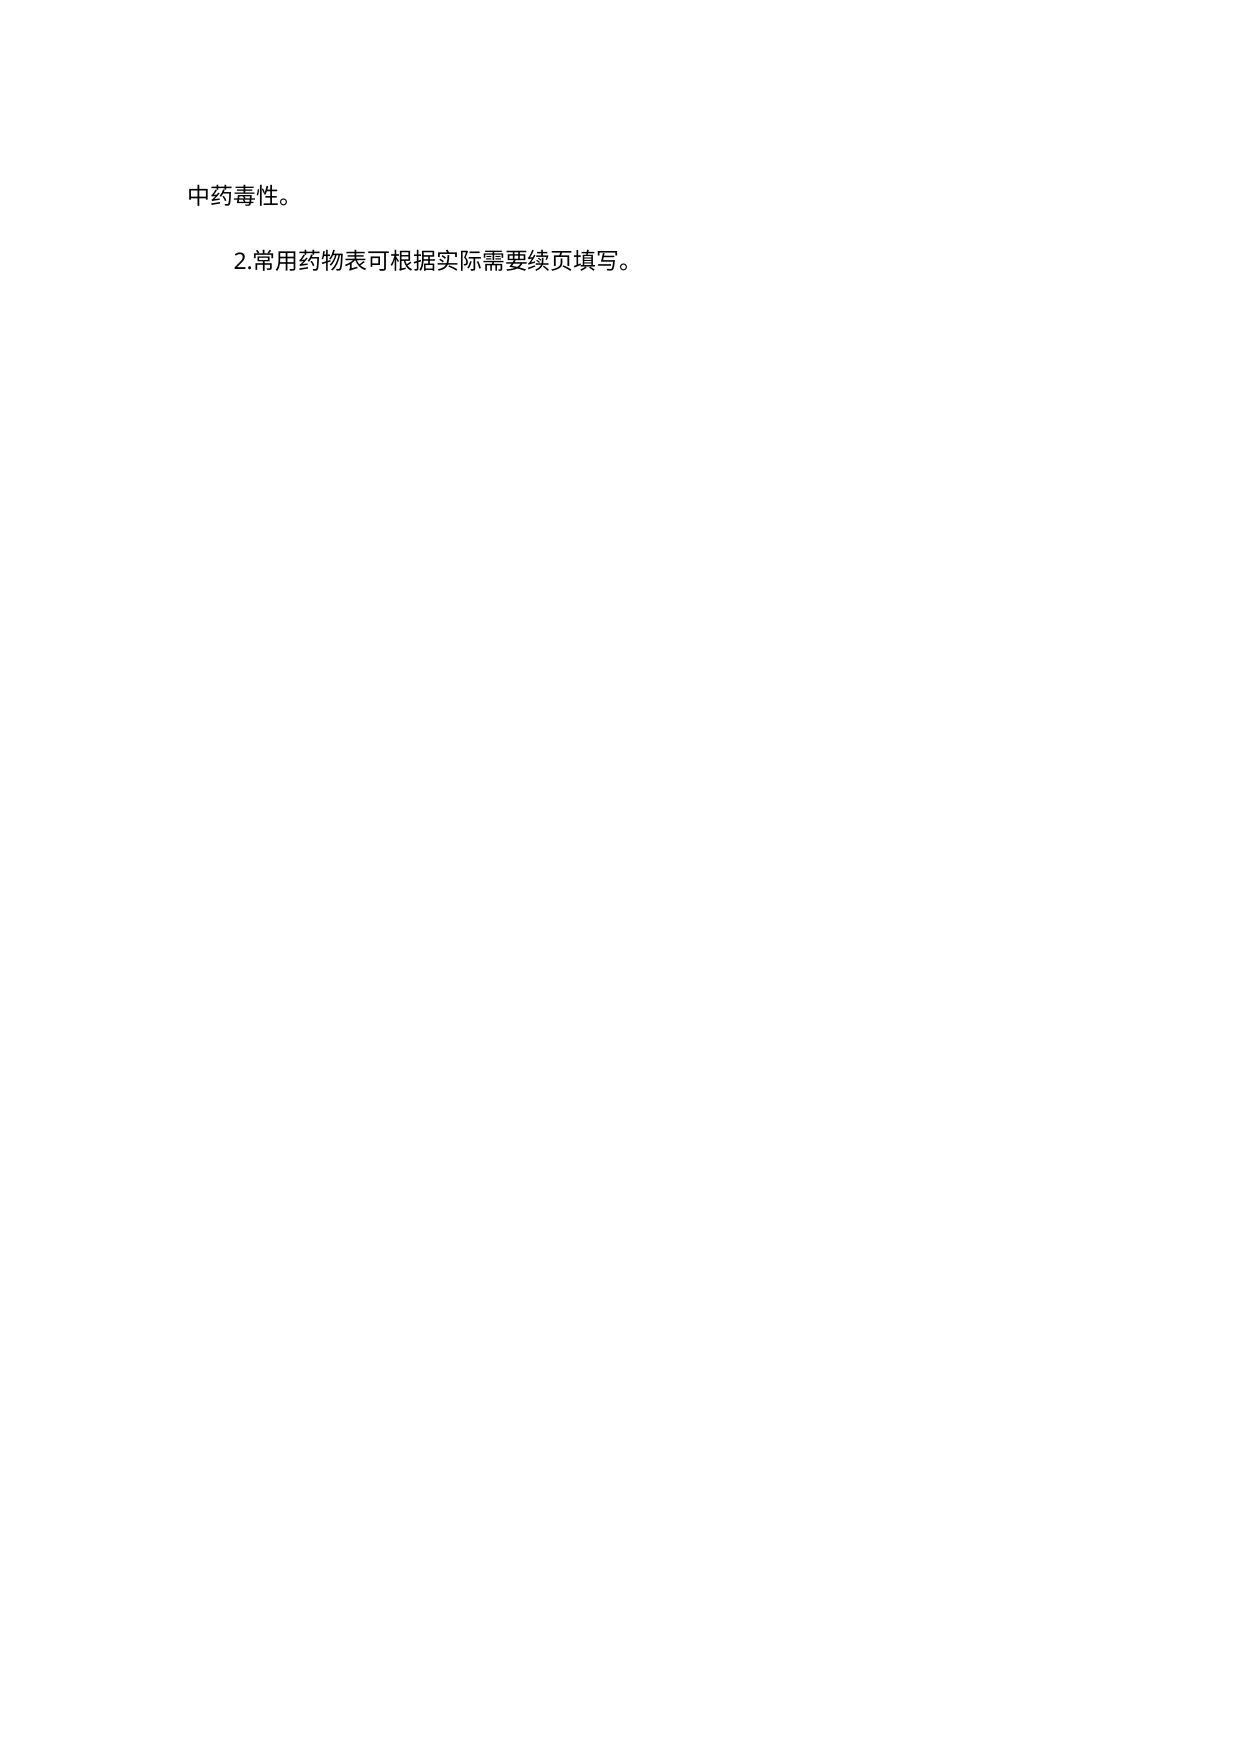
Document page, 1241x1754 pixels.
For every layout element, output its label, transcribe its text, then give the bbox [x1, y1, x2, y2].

text 2.常用药物表可根据实际需要续页填写。 [187, 227, 1053, 292]
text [187, 162, 1053, 227]
